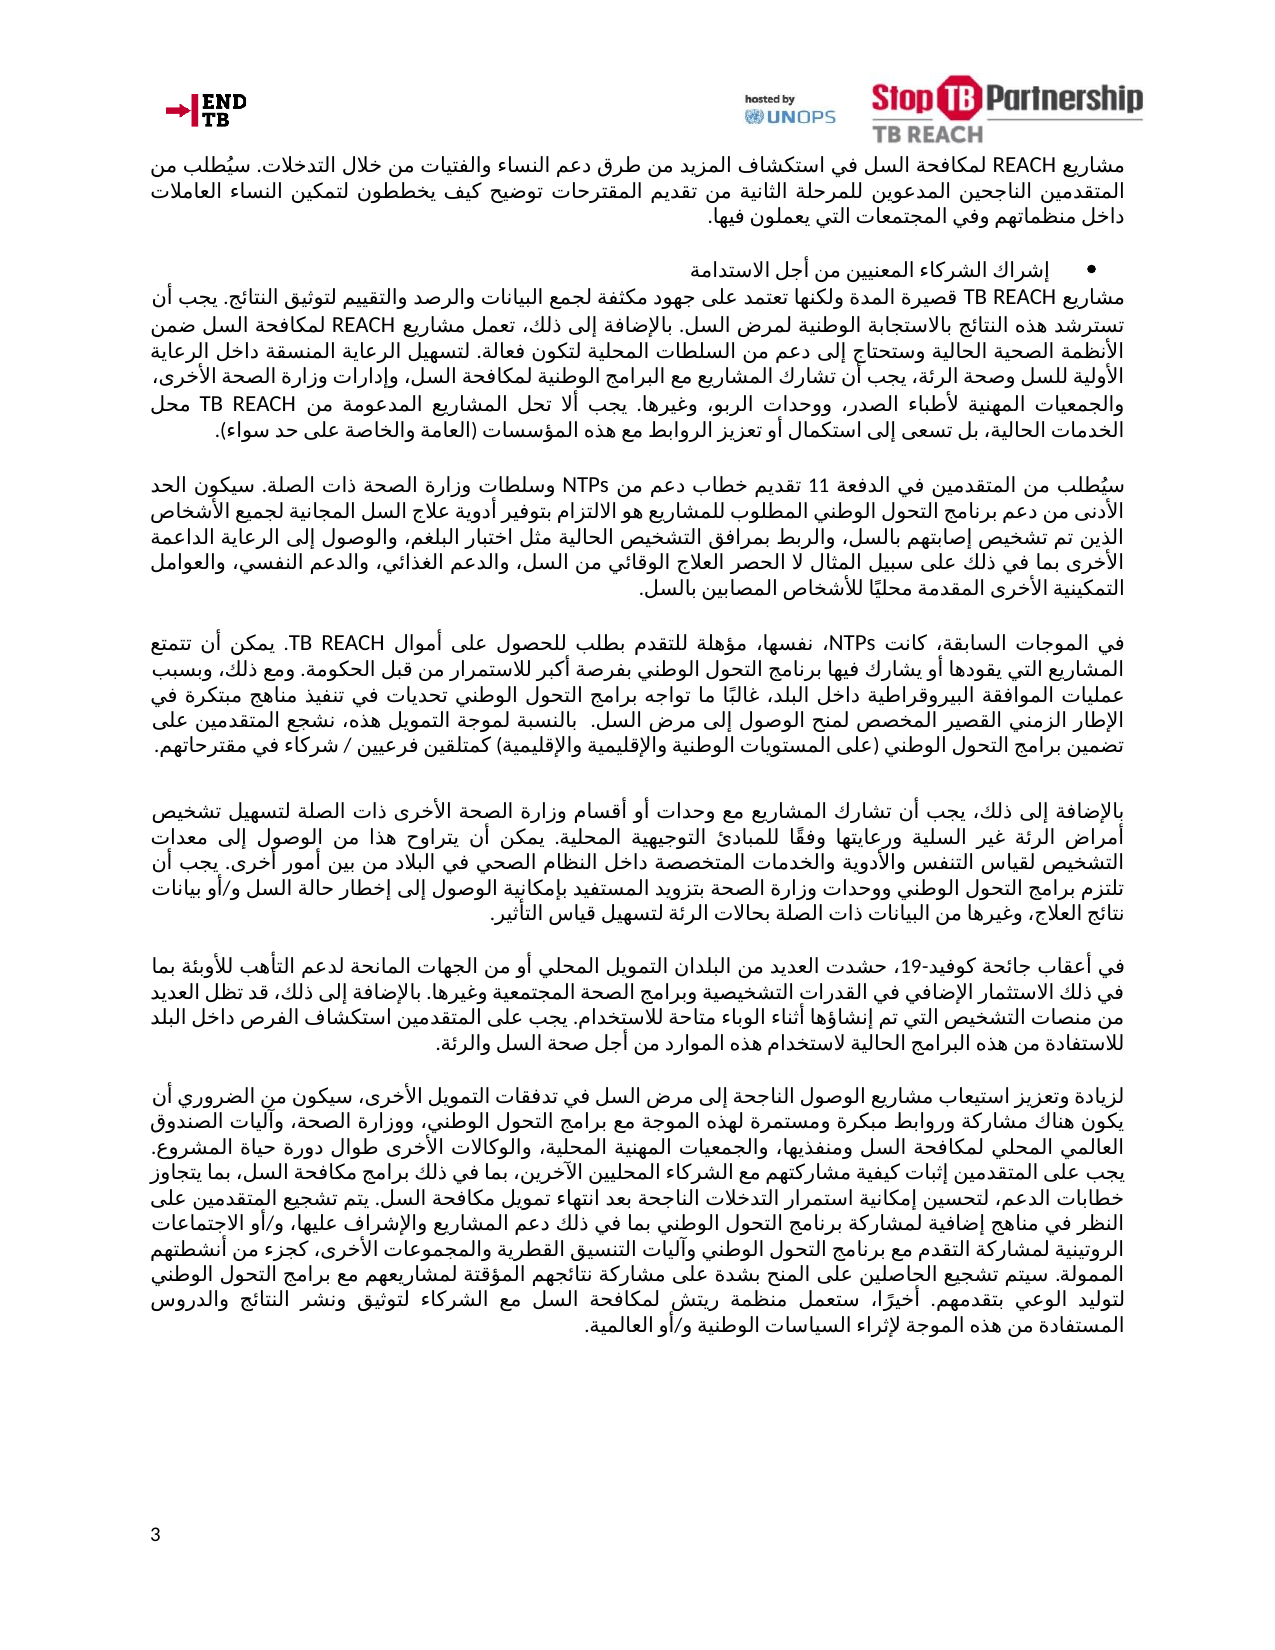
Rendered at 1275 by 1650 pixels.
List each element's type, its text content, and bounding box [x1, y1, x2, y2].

text في أعقاب جائحة كوفيد-19، حشدت العديد من البلدان التمويل المحلي أو من الجهات المانحة لدعم التأهب للأوبئة بما في ذلك الاستثمار الإضافي في القدرات التشخيصية وبرامج الصحة المجتمعية وغيرها. بالإضافة إلى ذلك، قد تظل العديد من منصات التشخيص التي تم إنشاؤها أثناء الوباء متاحة للاستخدام. يجب على المتقدمين استكشاف الفرص داخل البلد للاستفادة من هذه البرامج الحالية لاستخدام هذه الموارد من أجل صحة السل والرئة. [150, 954, 1125, 1055]
picture [166, 94, 247, 127]
text مشاريع TB REACH قصيرة المدة ولكنها تعتمد على جهود مكثفة لجمع البيانات والرصد والتقييم لتوثيق النتائج. يجب أن تسترشد هذه النتائج بالاستجابة الوطنية لمرض السل. بالإضافة إلى ذلك، تعمل مشاريع REACH لمكافحة السل ضمن الأنظمة الصحية الحالية وستحتاج إلى دعم من السلطات المحلية لتكون فعالة. لتسهيل الرعاية المنسقة داخل الرعاية الأولية للسل وصحة الرئة، يجب أن تشارك المشاريع مع البرامج الوطنية لمكافحة السل، وإدارات وزارة الصحة الأخرى، والجمعيات المهنية لأطباء الصدر، ووحدات الربو، وغيرها. يجب ألا تحل المشاريع المدعومة من TB REACH محل الخدمات الحالية، بل تسعى إلى استكمال أو تعزيز الروابط مع هذه المؤسسات (العامة والخاصة على حد سواء). [150, 282, 1125, 443]
text في الموجات السابقة، كانت NTPs، نفسها، مؤهلة للتقدم بطلب للحصول على أموال TB REACH. يمكن أن تتمتع المشاريع التي يقودها أو يشارك فيها برنامج التحول الوطني بفرصة أكبر للاستمرار من قبل الحكومة. ومع ذلك، وبسبب عمليات الموافقة البيروقراطية داخل البلد، غالبًا ما تواجه برامج التحول الوطني تحديات في تنفيذ مناهج مبتكرة في الإطار الزمني القصير المخصص لمنح الوصول إلى مرض السل. بالنسبة لموجة التمويل هذه، نشجع المتقدمين على تضمين برامج التحول الوطني (على المستويات الوطنية والإقليمية والإقليمية) كمتلقين فرعيين / شركاء في مقترحاتهم. [150, 628, 1125, 758]
text بالإضافة إلى ذلك، يجب أن تشارك المشاريع مع وحدات أو أقسام وزارة الصحة الأخرى ذات الصلة لتسهيل تشخيص أمراض الرئة غير السلية ورعايتها وفقًا للمبادئ التوجيهية المحلية. يمكن أن يتراوح هذا من الوصول إلى معدات التشخيص لقياس التنفس والأدوية والخدمات المتخصصة داخل النظام الصحي في البلاد من بين أمور أخرى. يجب أن تلتزم برامج التحول الوطني ووحدات وزارة الصحة بتزويد المستفيد بإمكانية الوصول إلى إخطار حالة السل و/أو بيانات نتائج العلاج، وغيرها من البيانات ذات الصلة بحالات الرئة لتسهيل قياس التأثير. [150, 798, 1125, 926]
text سيُطلب من المتقدمين في الدفعة 11 تقديم خطاب دعم من NTPs وسلطات وزارة الصحة ذات الصلة. سيكون الحد الأدنى من دعم برنامج التحول الوطني المطلوب للمشاريع هو الالتزام بتوفير أدوية علاج السل المجانية لجميع الأشخاص الذين تم تشخيص إصابتهم بالسل، والربط بمرافق التشخيص الحالية مثل اختبار البلغم، والوصول إلى الرعاية الداعمة الأخرى بما في ذلك على سبيل المثال لا الحصر العلاج الوقائي من السل، والدعم الغذائي، والدعم النفسي، والعوامل التمكينية الأخرى المقدمة محليًا للأشخاص المصابين بالسل. [150, 471, 1125, 600]
picture [742, 93, 837, 126]
text لزيادة وتعزيز استيعاب مشاريع الوصول الناجحة إلى مرض السل في تدفقات التمويل الأخرى، سيكون من الضروري أن يكون هناك مشاركة وروابط مبكرة ومستمرة لهذه الموجة مع برامج التحول الوطني، ووزارة الصحة، وآليات الصندوق العالمي المحلي لمكافحة السل ومنفذيها، والجمعيات المهنية المحلية، والوكالات الأخرى طوال دورة حياة المشروع. يجب على المتقدمين إثبات كيفية مشاركتهم مع الشركاء المحليين الآخرين، بما في ذلك برامج مكافحة السل، بما يتجاوز خطابات الدعم، لتحسين إمكانية استمرار التدخلات الناجحة بعد انتهاء تمويل مكافحة السل. يتم تشجيع المتقدمين على النظر في مناهج إضافية لمشاركة برنامج التحول الوطني بما في ذلك دعم المشاريع والإشراف عليها، و/أو الاجتماعات الروتينية لمشاركة التقدم مع برنامج التحول الوطني وآليات التنسيق القطرية والمجموعات الأخرى، كجزء من أنشطتهم الممولة. سيتم تشجيع الحاصلين على المنح بشدة على مشاركة نتائجهم المؤقتة لمشاريعهم مع برامج التحول الوطني لتوليد الوعي بتقدمهم. أخيرًا، ستعمل منظمة ريتش لمكافحة السل مع الشركاء لتوثيق ونشر النتائج والدروس المستفادة من هذه الموجة لإثراء السياسات الوطنية و/أو العالمية. [150, 1083, 1125, 1337]
list إشراك الشركاء المعنيين من أجل الاستدامة [150, 257, 1087, 282]
picture [870, 73, 1146, 145]
